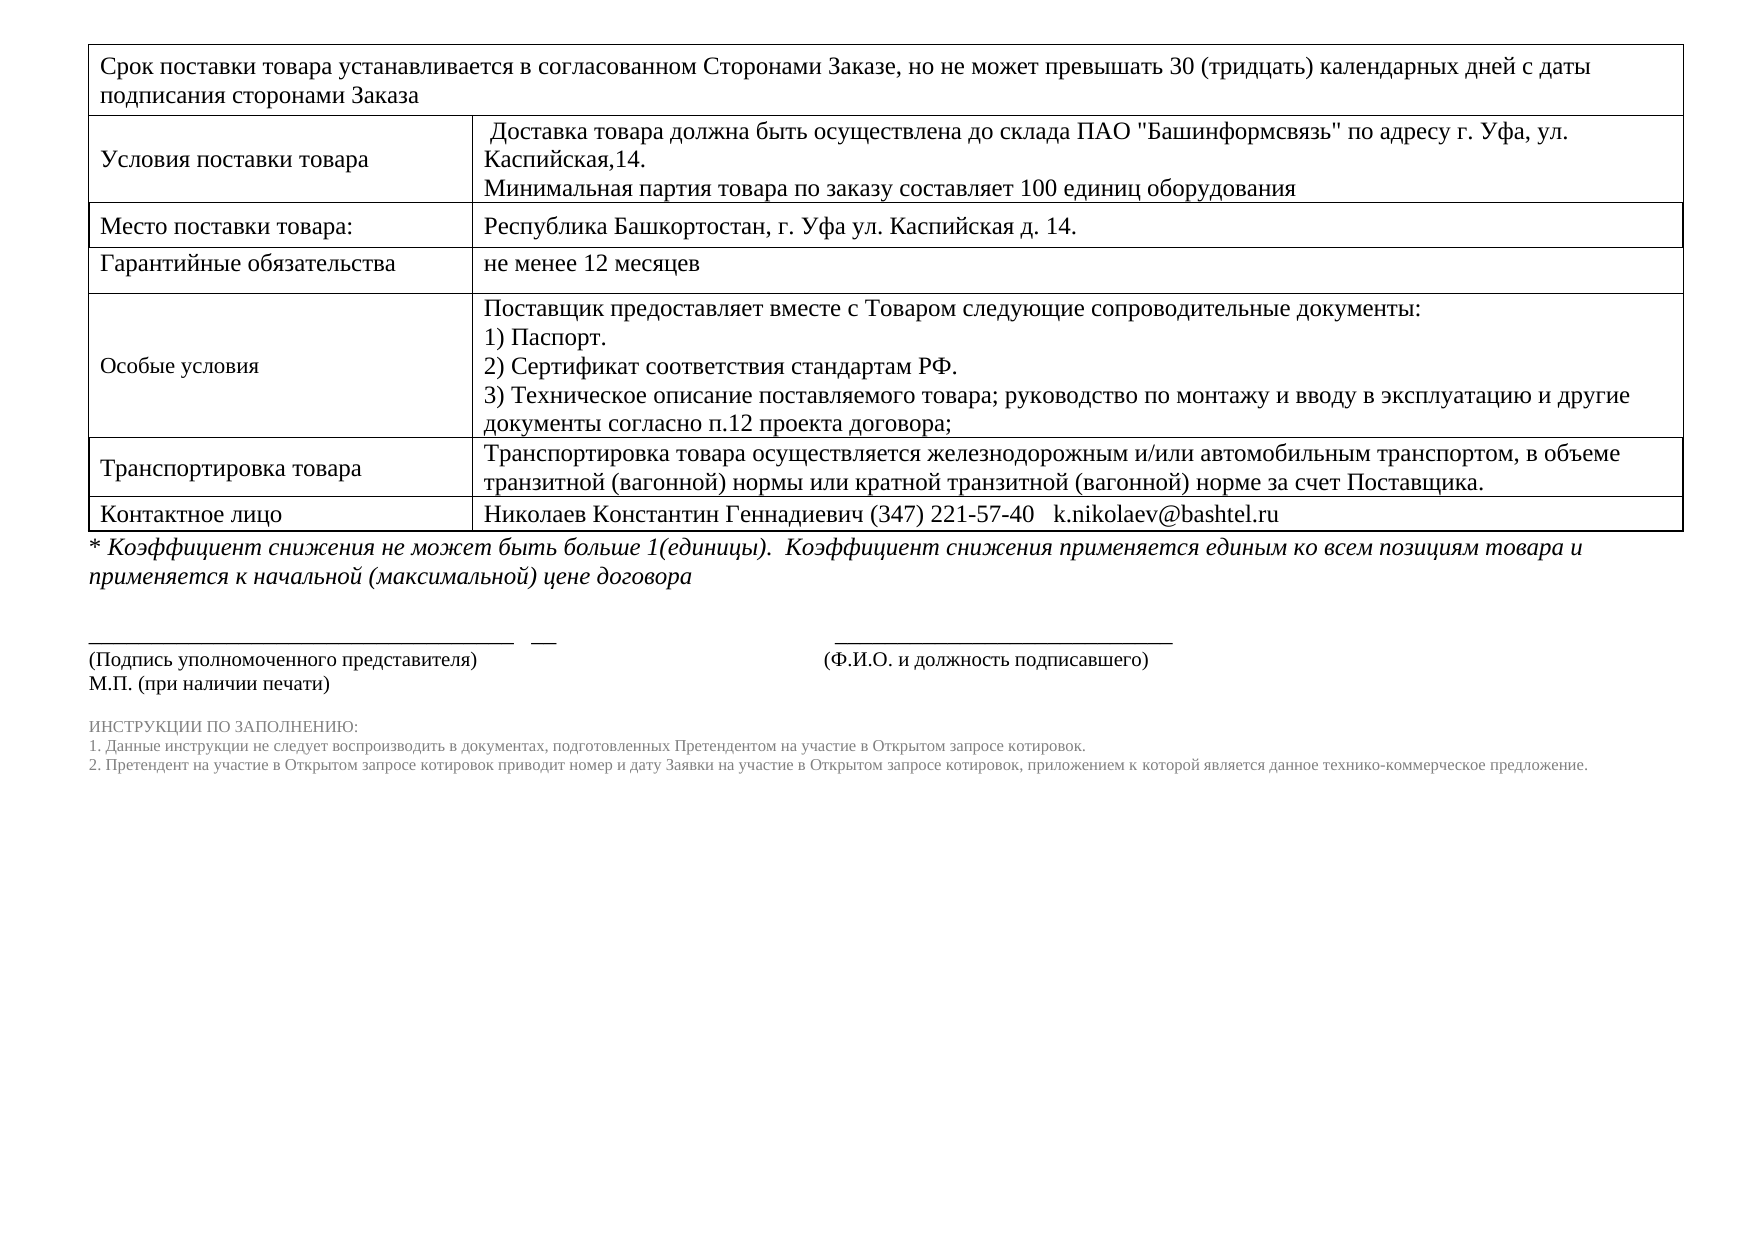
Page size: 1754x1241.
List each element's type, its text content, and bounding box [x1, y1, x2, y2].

text * Коэффициент снижения не может быть больше 1(единицы). Коэффициент снижения применяется единым ко всем позициям товара и применяется к начальной (максимальной) цене договора [89, 532, 1695, 590]
table_cell Транспортировка товара осуществляется железнодорожным и/или автомобильным транспортом, в объеме транзитной (вагонной) нормы или кратной транзитной (вагонной) норме за счет Поставщика. [473, 438, 1682, 496]
table_cell Место поставки товара: [90, 203, 472, 247]
table_cell Особые условия [89, 294, 472, 437]
text ИНСТРУКЦИИ ПО ЗАПОЛНЕНИЮ: [89, 717, 1695, 736]
text 2. Претендент на участие в Открытом запросе котировок приводит номер и дату Заявки на участие в Открытом запросе котировок, приложением к которой является данное технико-коммерческое предложение. [89, 755, 1695, 774]
text М.П. (при наличии печати) [89, 671, 1695, 695]
table_cell Контактное лицо [90, 497, 472, 530]
table_cell Срок поставки товара устанавливается в согласованном Сторонами Заказе, но не может превышать 30 (тридцать) календарных дней с даты подписания сторонами Заказа [89, 45, 1683, 115]
table_cell Доставка товара должна быть осуществлена до склада ПАО "Башинформсвязь" по адресу г. Уфа, ул. Каспийская,14. Минимальная партия товара по заказу составляет 100 единиц оборудования [473, 116, 1683, 202]
table_cell не менее 12 месяцев [473, 248, 1683, 292]
table_cell Гарантийные обязательства [89, 248, 472, 292]
table_cell Условия поставки товара [89, 116, 472, 202]
table_cell Николаев Константин Геннадиевич (347) 221-57-40 k.nikolaev@bashtel.ru [473, 497, 1682, 530]
table_cell Республика Башкортостан, г. Уфа ул. Каспийская д. 14. [473, 203, 1682, 247]
table_cell Поставщик предоставляет вместе с Товаром следующие сопроводительные документы: 1) Паспорт. 2) Сертификат соответствия стандартам РФ. 3) Техническое описание поставляемого товара; руководство по монтажу и вводу в эксплуатацию и другие документы согласно п.12 проекта договора; [473, 294, 1683, 437]
table_cell Транспортировка товара [90, 438, 472, 496]
text (Подпись уполномоченного представителя) (Ф.И.О. и должность подписавшего) [89, 647, 1695, 671]
text __________________________________ __ ___________________________ [89, 618, 1695, 647]
text 1. Данные инструкции не следует воспроизводить в документах, подготовленных Претендентом на участие в Открытом запросе котировок. [89, 736, 1695, 755]
